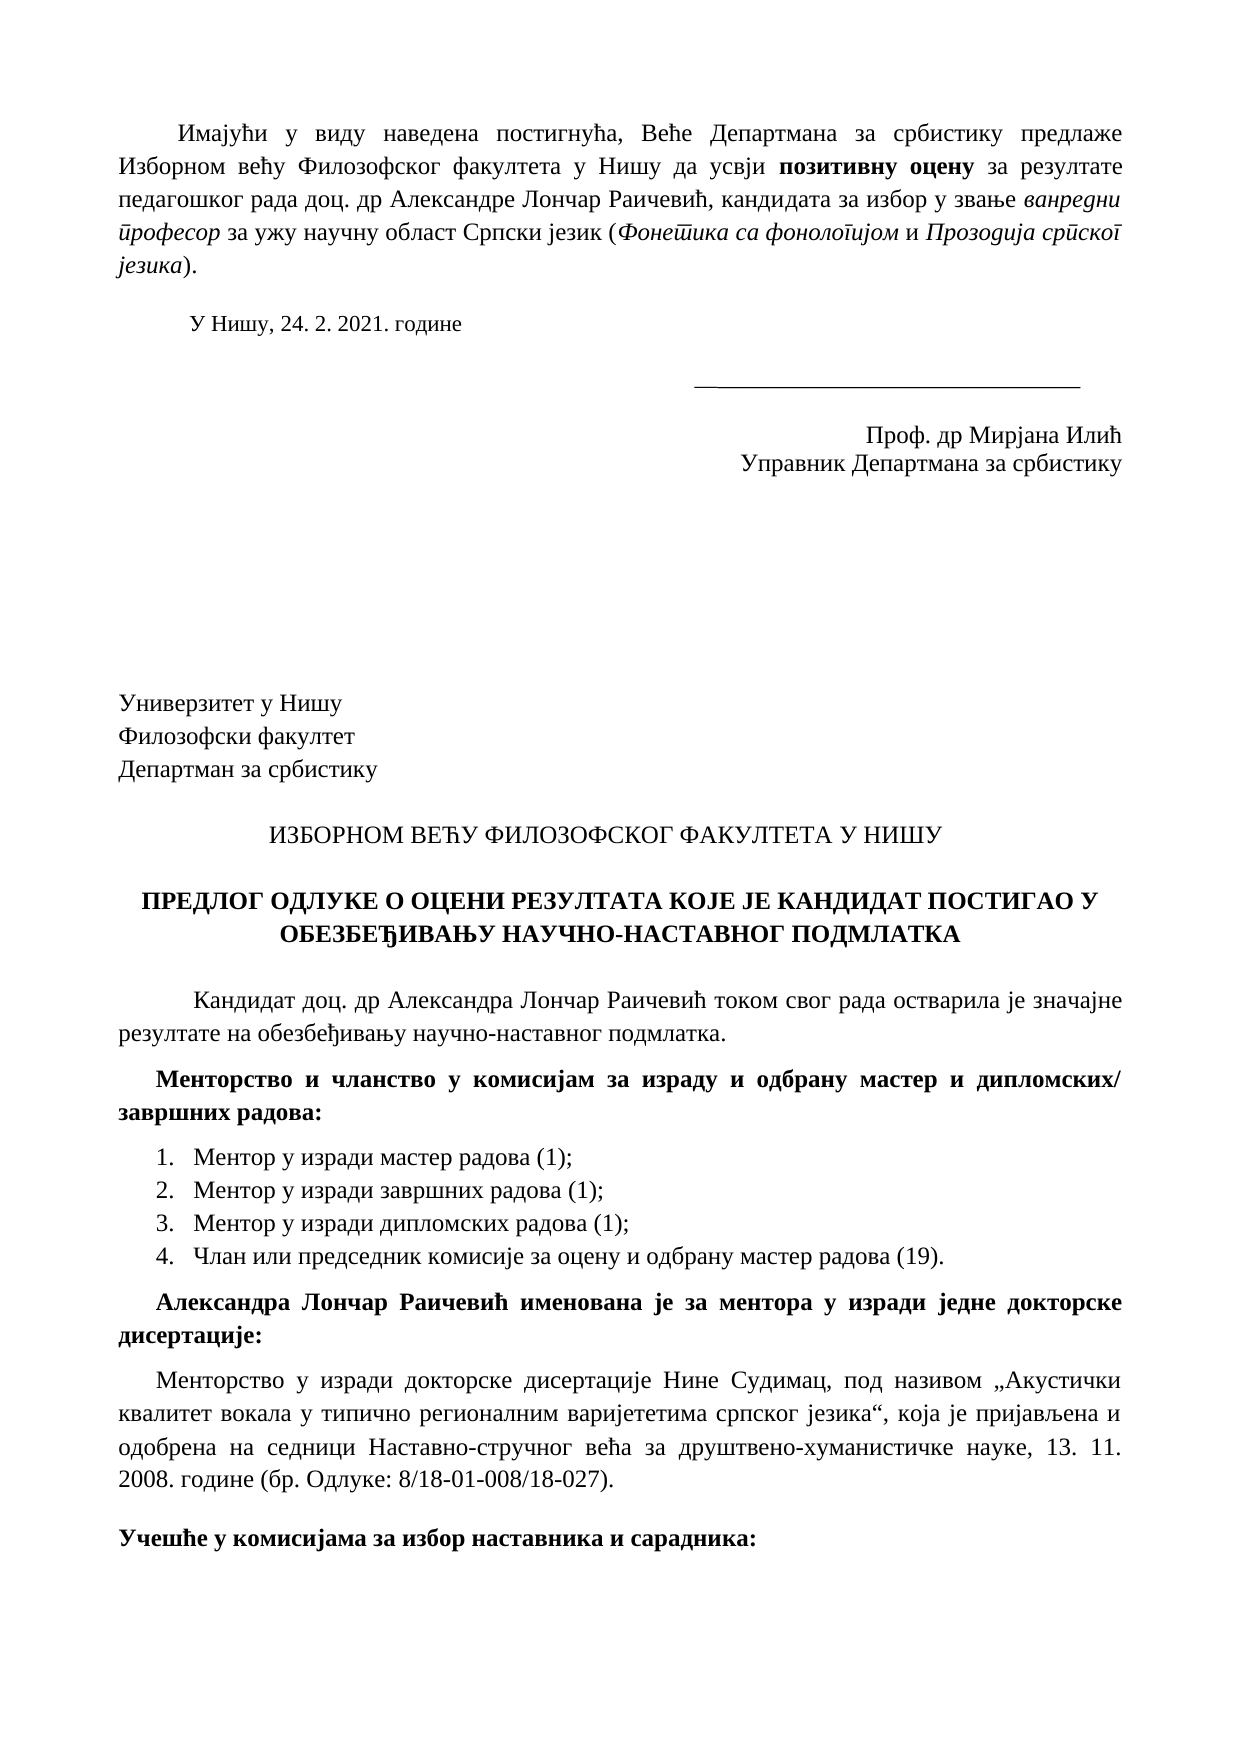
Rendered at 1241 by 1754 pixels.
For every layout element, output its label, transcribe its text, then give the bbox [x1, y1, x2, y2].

list Ментор у изради завршних радова (1); [156, 1175, 1122, 1204]
text _______________________________ [118, 362, 1117, 391]
text ИЗБОРНОМ ВЕЋУ ФИЛОЗОФСКОГ ФАКУЛТЕТА У НИШУ [118, 820, 1093, 849]
text Учешће у комисијама за избор наставника и сарадника: [118, 1523, 1122, 1551]
text ПРЕДЛОГ ОДЛУКЕ О ОЦЕНИ РЕЗУЛТАТА КОЈЕ ЈЕ КАНДИДАТ ПОСТИГАО У ОБЕЗБЕЂИВАЊУ НАУЧНО-НАСТАВНОГ ПОДМЛАТКА [118, 886, 1122, 948]
text Менторство и чланство у комисијам за израду и одбрану мастер и дипломских/ завршних радова: [118, 1064, 1122, 1126]
text Департман за србистику [118, 754, 1123, 783]
text Менторство у изради докторске дисертације Нине Судимац, под називом „Акустички квалитет вокала у типично регионалним варијететима српског језика“, која је пријављена и одобрена на седници Наставно-стручног већа за друштвено-хуманистичке науке, 13. 11. 2008. године (бр. Одлуке: 8/18-01-008/18-027). [118, 1366, 1122, 1493]
text Управник Департмана за србистику [118, 448, 1122, 477]
text Александра Лончар Раичевић именована је за ментора у изради једне докторске дисертације: [118, 1287, 1122, 1349]
list Ментор у изради дипломских радова (1); [156, 1208, 1122, 1237]
list Члан или председник комисије за оцену и одбрану мастер радова (19). [156, 1241, 1122, 1270]
text Проф. др Мирјана Илић [118, 420, 1122, 448]
text Кандидат доц. др Александра Лончар Раичевић током свог рада остварила је значајне резултате на обезбеђивању научно-наставног подмлатка. [118, 985, 1123, 1047]
text У Нишу, 24. 2. 2021. године [118, 309, 1117, 336]
list Ментор у изради мастер радова (1); [156, 1142, 1122, 1171]
text Универзитет у Нишу [118, 688, 1123, 717]
text Филозофски факултет [118, 721, 1123, 750]
text Имајући у виду наведена постигнућа, Веће Департмана за србистику предлаже Изборном већу Филозофског факултета у Нишу да усвји позитивну оцену за резултате педагошког рада доц. др Александре Лончар Раичевић, кандидата за избор у звање ванредни професор за ужу научну област Српски језик (Фонетика са фонологијом и Прозодија српског језика). [118, 118, 1123, 279]
